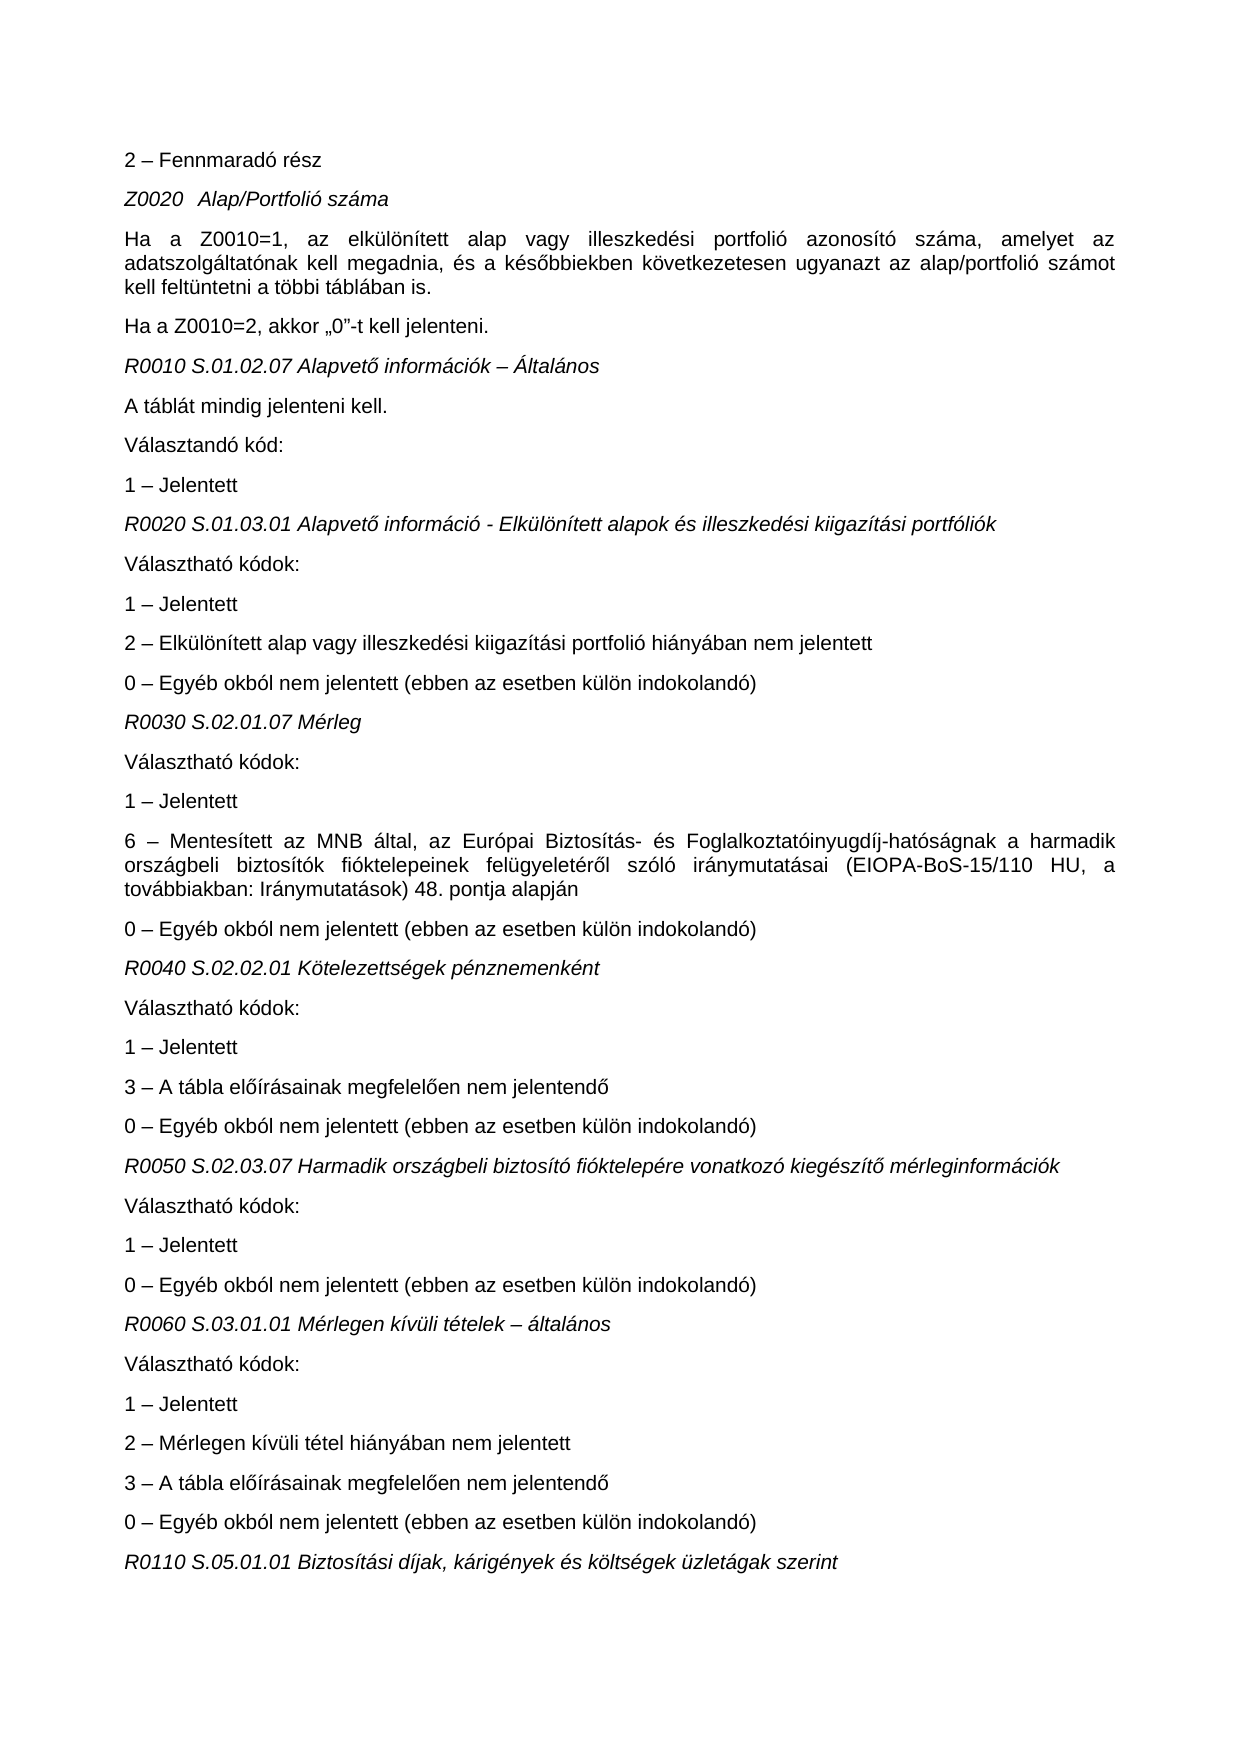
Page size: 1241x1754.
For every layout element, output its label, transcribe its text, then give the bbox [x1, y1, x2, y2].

text R0020 S.01.03.01 Alapvető információ - Elkülönített alapok és illeszkedési kiigazítási portfóliók [124, 512, 1116, 536]
text 1 – Jelentett [124, 789, 1116, 813]
text 0 – Egyéb okból nem jelentett (ebben az esetben külön indokolandó) [124, 916, 1116, 940]
text Ha a Z0010=1, az elkülönített alap vagy illeszkedési portfolió azonosító száma, amelyet az adatszolgáltatónak kell megadnia, és a későbbiekben következetesen ugyanazt az alap/portfolió számot kell feltüntetni a többi táblában is. [124, 227, 1116, 299]
text Választandó kód: [124, 433, 1116, 457]
text 0 – Egyéb okból nem jelentett (ebben az esetben külön indokolandó) [124, 1114, 1116, 1138]
text 1 – Jelentett [124, 591, 1116, 615]
text 2 – Elkülönített alap vagy illeszkedési kiigazítási portfolió hiányában nem jelentett [124, 631, 1116, 655]
text Választható kódok: [124, 1352, 1116, 1376]
text Választható kódok: [124, 750, 1116, 774]
text Z0020 Alap/Portfolió száma [124, 187, 1116, 211]
text Ha a Z0010=2, akkor „0”-t kell jelenteni. [124, 314, 1116, 338]
text 0 – Egyéb okból nem jelentett (ebben az esetben külön indokolandó) [124, 671, 1116, 694]
text 0 – Egyéb okból nem jelentett (ebben az esetben külön indokolandó) [124, 1273, 1116, 1297]
text 1 – Jelentett [124, 1035, 1116, 1059]
text Választható kódok: [124, 552, 1116, 576]
text 1 – Jelentett [124, 1391, 1116, 1415]
text 3 – A tábla előírásainak megfelelően nem jelentendő [124, 1471, 1116, 1494]
text Választható kódok: [124, 1193, 1116, 1217]
text Választható kódok: [124, 996, 1116, 1019]
text 6 – Mentesített az MNB által, az Európai Biztosítás- és Foglalkoztatóinyugdíj-hatóságnak a harmadik országbeli biztosítók fióktelepeinek felügyeletéről szóló iránymutatásai (EIOPA-BoS-15/110 HU, a továbbiakban: Iránymutatások) 48. pontja alapján [124, 829, 1116, 901]
text 1 – Jelentett [124, 473, 1116, 497]
text R0010 S.01.02.07 Alapvető információk – Általános [124, 354, 1116, 378]
text 2 – Mérlegen kívüli tétel hiányában nem jelentett [124, 1431, 1116, 1455]
text A táblát mindig jelenteni kell. [124, 393, 1116, 417]
text R0050 S.02.03.07 Harmadik országbeli biztosító fióktelepére vonatkozó kiegészítő mérleginformációk [124, 1154, 1116, 1178]
text R0030 S.02.01.07 Mérleg [124, 710, 1116, 734]
text 1 – Jelentett [124, 1233, 1116, 1257]
text 3 – A tábla előírásainak megfelelően nem jelentendő [124, 1075, 1116, 1099]
text 2 – Fennmaradó rész [124, 148, 1116, 172]
text 0 – Egyéb okból nem jelentett (ebben az esetben külön indokolandó) [124, 1510, 1116, 1534]
text R0060 S.03.01.01 Mérlegen kívüli tételek – általános [124, 1312, 1116, 1336]
text R0110 S.05.01.01 Biztosítási díjak, kárigények és költségek üzletágak szerint [124, 1550, 1116, 1574]
text R0040 S.02.02.01 Kötelezettségek pénznemenként [124, 956, 1116, 980]
